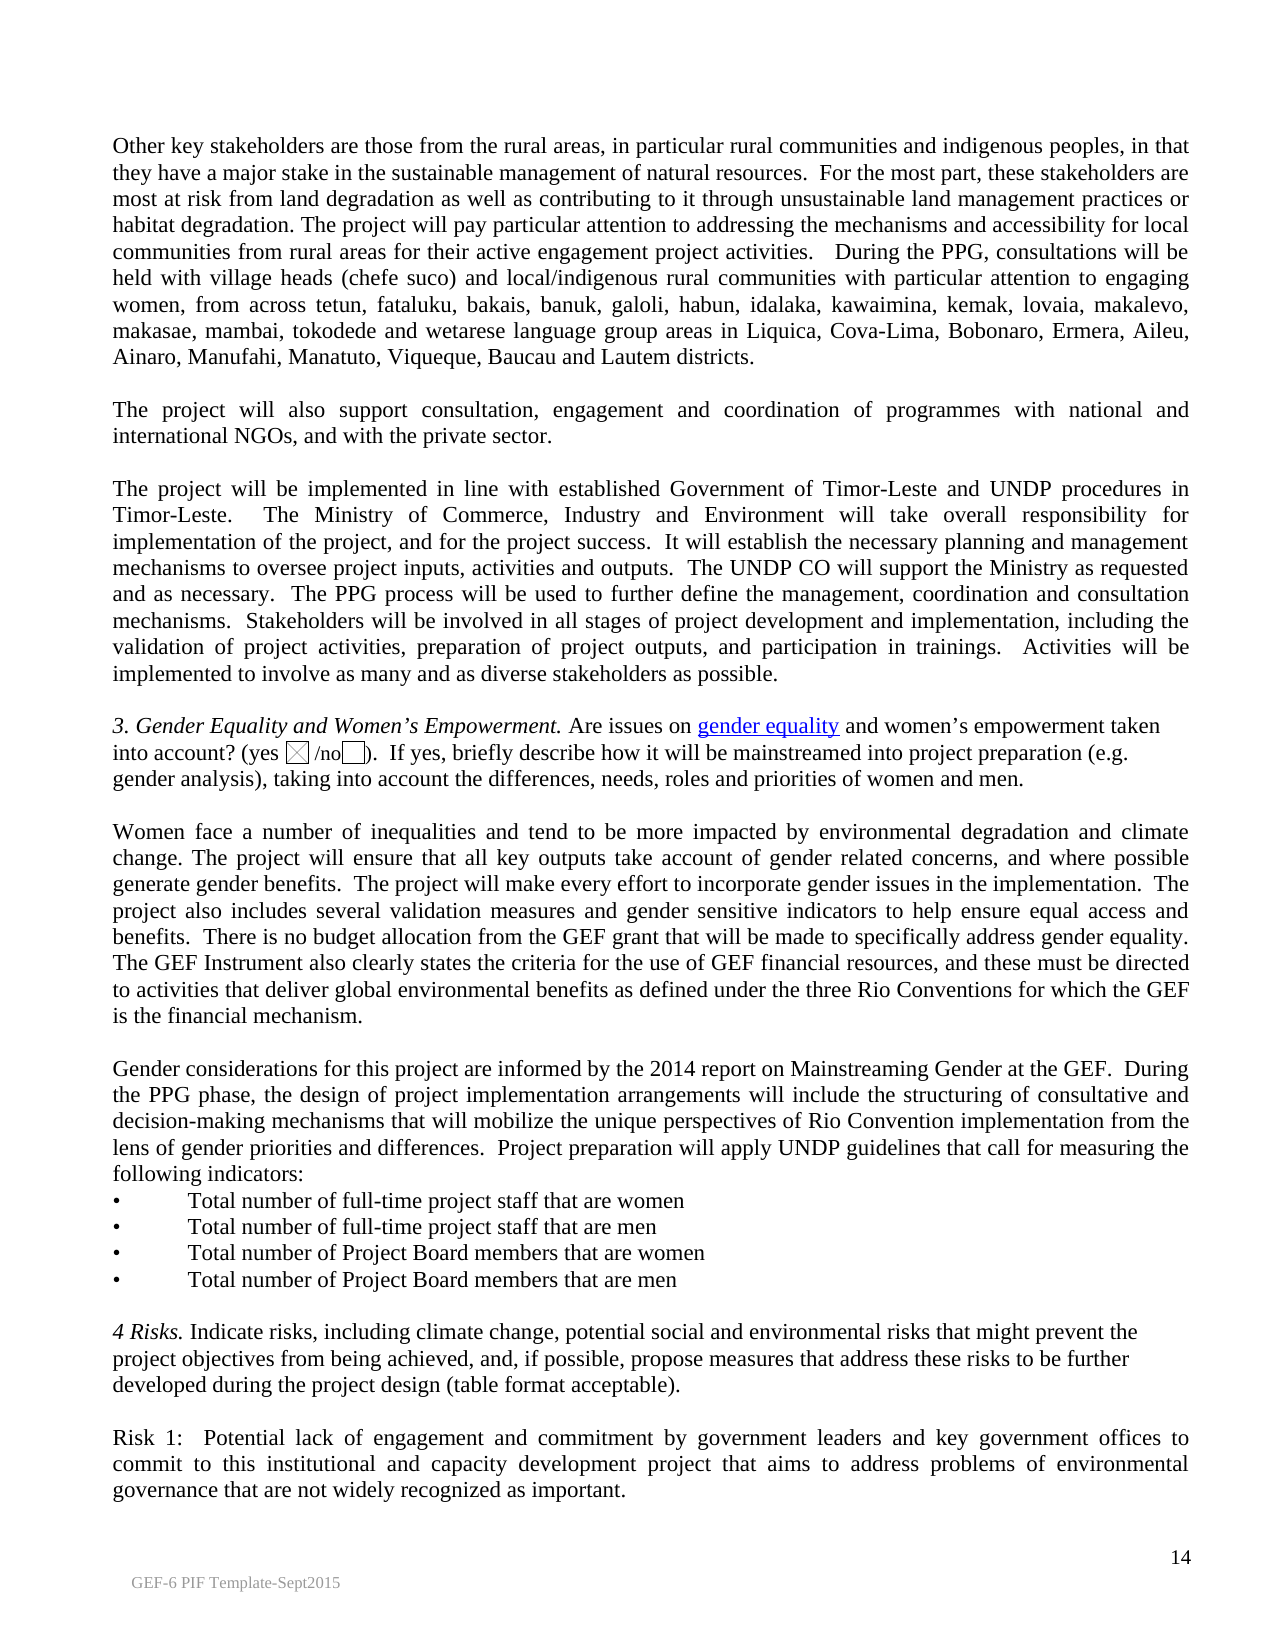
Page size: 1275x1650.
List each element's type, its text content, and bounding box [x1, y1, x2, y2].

text 3. Gender Equality and Women’s Empowerment. Are issues on gender equality and women’s empowerment taken into account? (yes /no). If yes, briefly describe how it will be mainstreamed into project preparation (e.g. gender analysis), taking into account the differences, needs, roles and priorities of women and men. [112, 712, 1191, 791]
text Risk 1: Potential lack of engagement and commitment by government leaders and key government offices to commit to this institutional and capacity development project that aims to address problems of environmental governance that are not widely recognized as important. [112, 1424, 1191, 1503]
text • Total number of full-time project staff that are men [112, 1213, 1191, 1239]
text Other key stakeholders are those from the rural areas, in particular rural communities and indigenous peoples, in that they have a major stake in the sustainable management of natural resources. For the most part, these stakeholders are most at risk from land degradation as well as contributing to it through unsustainable land management practices or habitat degradation. The project will pay particular attention to addressing the mechanisms and accessibility for local communities from rural areas for their active engagement project activities. During the PPG, consultations will be held with village heads (chefe suco) and local/indigenous rural communities with particular attention to engaging women, from across tetun, fataluku, bakais, banuk, galoli, habun, idalaka, kawaimina, kemak, lovaia, makalevo, makasae, mambai, tokodede and wetarese language group areas in Liquica, Cova-Lima, Bobonaro, Ermera, Aileu, Ainaro, Manufahi, Manatuto, Viqueque, Baucau and Lautem districts. [112, 132, 1191, 370]
text The project will also support consultation, engagement and coordination of programmes with national and international NGOs, and with the private sector. [112, 396, 1191, 449]
text Gender considerations for this project are informed by the 2014 report on Mainstreaming Gender at the GEF. During the PPG phase, the design of project implementation arrangements will include the structuring of consultative and decision-making mechanisms that will mobilize the unique perspectives of Rio Convention implementation from the lens of gender priorities and differences. Project preparation will apply UNDP guidelines that call for measuring the following indicators: [112, 1055, 1191, 1187]
text Women face a number of inequalities and tend to be more impacted by environmental degradation and climate change. The project will ensure that all key outputs take account of gender related concerns, and where possible generate gender benefits. The project will make every effort to incorporate gender issues in the implementation. The project also includes several validation measures and gender sensitive indicators to help ensure equal access and benefits. There is no budget allocation from the GEF grant that will be made to specifically address gender equality. The GEF Instrument also clearly states the criteria for the use of GEF financial resources, and these must be directed to activities that deliver global environmental benefits as defined under the three Rio Conventions for which the GEF is the financial mechanism. [112, 818, 1191, 1028]
text • Total number of full-time project staff that are women [112, 1187, 1191, 1213]
text • Total number of Project Board members that are women [112, 1239, 1191, 1266]
text 4 Risks. Indicate risks, including climate change, potential social and environmental risks that might prevent the project objectives from being achieved, and, if possible, propose measures that address these risks to be further developed during the project design (table format acceptable). [112, 1318, 1191, 1397]
text • Total number of Project Board members that are men [112, 1266, 1191, 1292]
text The project will be implemented in line with established Government of Timor-Leste and UNDP procedures in Timor-Leste. The Ministry of Commerce, Industry and Environment will take overall responsibility for implementation of the project, and for the project success. It will establish the necessary planning and management mechanisms to oversee project inputs, activities and outputs. The UNDP CO will support the Ministry as requested and as necessary. The PPG process will be used to further define the management, coordination and consultation mechanisms. Stakeholders will be involved in all stages of project development and implementation, including the validation of project activities, preparation of project outputs, and participation in trainings. Activities will be implemented to involve as many and as diverse stakeholders as possible. [112, 475, 1191, 686]
